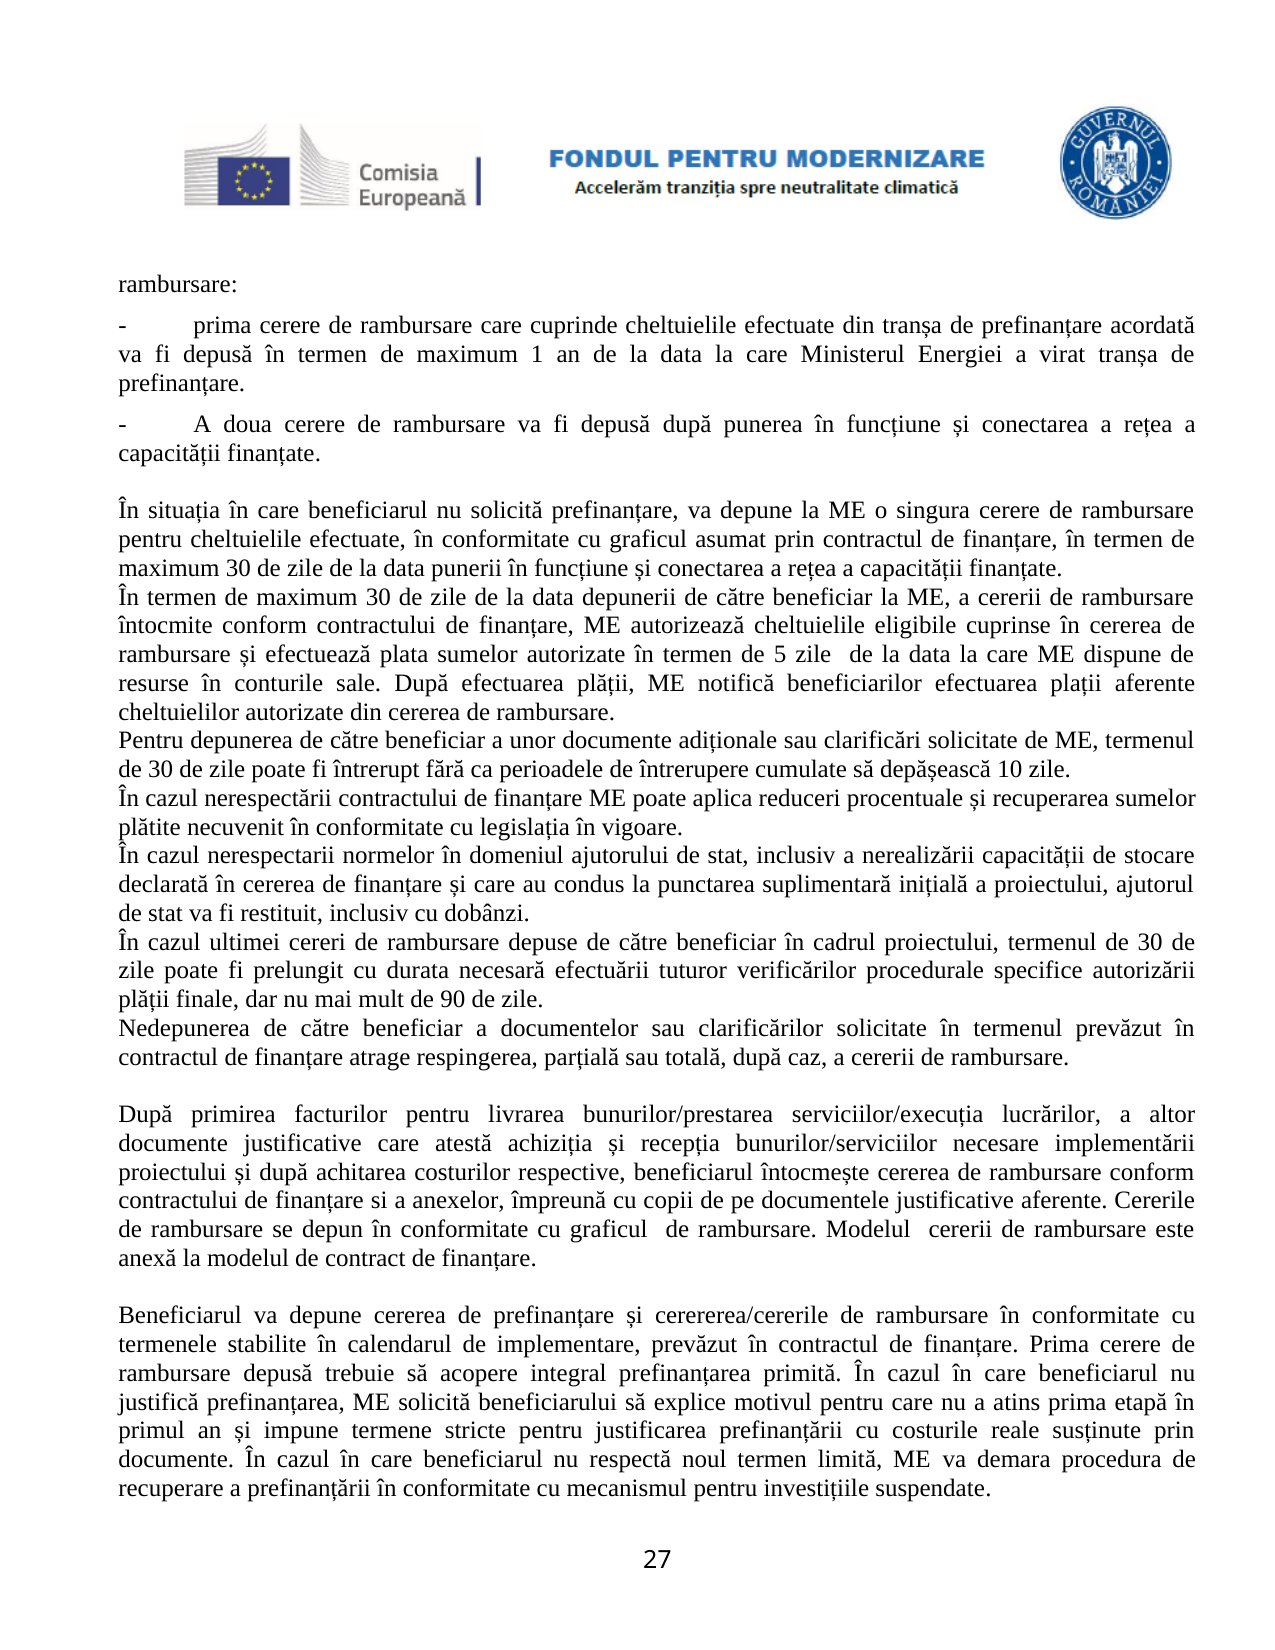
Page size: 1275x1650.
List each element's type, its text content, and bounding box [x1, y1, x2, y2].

text Pentru depunerea de către beneficiar a unor documente adiționale sau clarificări solicitate de ME, termenul de 30 de zile poate fi întrerupt fără ca perioadele de întrerupere cumulate să depășească 10 zile. [118, 725, 1196, 783]
picture [144, 83, 1223, 241]
text Beneficiarul va depune cererea de prefinanțare și cerererea/cererile de rambursare în conformitate cu termenele stabilite în calendarul de implementare, prevăzut în contractul de finanțare. Prima cerere de rambursare depusă trebuie să acopere integral prefinanțarea primită. În cazul în care beneficiarul nu justifică prefinanțarea, ME solicită beneficiarului să explice motivul pentru care nu a atins prima etapă în primul an și impune termene stricte pentru justificarea prefinanțării cu costurile reale susținute prin documente. În cazul în care beneficiarul nu respectă noul termen limită, ME va demara procedura de recuperare a prefinanțării în conformitate cu mecanismul pentru investițiile suspendate. [118, 1300, 1196, 1502]
text În cazul ultimei cereri de rambursare depuse de către beneficiar în cadrul proiectului, termenul de 30 de zile poate fi prelungit cu durata necesară efectuării tuturor verificărilor procedurale specifice autorizării plății finale, dar nu mai mult de 90 de zile. [118, 927, 1196, 1013]
list prima cerere de rambursare care cuprinde cheltuielile efectuate din tranșa de prefinanțare acordată va fi depusă în termen de maximum 1 an de la data la care Ministerul Energiei a virat tranșa de prefinanțare. [118, 310, 1196, 397]
list A doua cerere de rambursare va fi depusă după punerea în funcțiune și conectarea a rețea a capacității finanțate. [118, 409, 1196, 467]
text Nedepunerea de către beneficiar a documentelor sau clarificărilor solicitate în termenul prevăzut în contractul de finanțare atrage respingerea, parțială sau totală, după caz, a cererii de rambursare. [118, 1013, 1196, 1070]
text În cazul nerespectarii normelor în domeniul ajutorului de stat, inclusiv a nerealizării capacității de stocare declarată în cererea de finanțare și care au condus la punctarea suplimentară inițială a proiectului, ajutorul de stat va fi restituit, inclusiv cu dobânzi. [118, 840, 1196, 927]
text De asemenea, Beneficiarul care a depus cererea de prefinanțare are obligația depunerii a două cereri de rambursare: [118, 269, 1196, 298]
text După primirea facturilor pentru livrarea bunurilor/prestarea serviciilor/execuția lucrărilor, a altor documente justificative care atestă achiziția și recepția bunurilor/serviciilor necesare implementării proiectului și după achitarea costurilor respective, beneficiarul întocmește cererea de rambursare conform contractului de finanțare si a anexelor, împreună cu copii de pe documentele justificative aferente. Cererile de rambursare se depun în conformitate cu graficul de rambursare. Modelul cererii de rambursare este anexă la modelul de contract de finanțare. [118, 1099, 1196, 1272]
text În situația în care beneficiarul nu solicită prefinanțare, va depune la ME o singura cerere de rambursare pentru cheltuielile efectuate, în conformitate cu graficul asumat prin contractul de finanțare, în termen de maximum 30 de zile de la data punerii în funcțiune și conectarea a rețea a capacității finanțate. [118, 495, 1196, 582]
text În termen de maximum 30 de zile de la data depunerii de către beneficiar la ME, a cererii de rambursare întocmite conform contractului de finanțare, ME autorizează cheltuielile eligibile cuprinse în cererea de rambursare și efectuează plata sumelor autorizate în termen de 5 zile de la data la care ME dispune de resurse în conturile sale. După efectuarea plății, ME notifică beneficiarilor efectuarea plații aferente cheltuielilor autorizate din cererea de rambursare. [118, 582, 1196, 725]
text În cazul nerespectării contractului de finanțare ME poate aplica reduceri procentuale și recuperarea sumelor plătite necuvenit în conformitate cu legislația în vigoare. [118, 783, 1196, 840]
